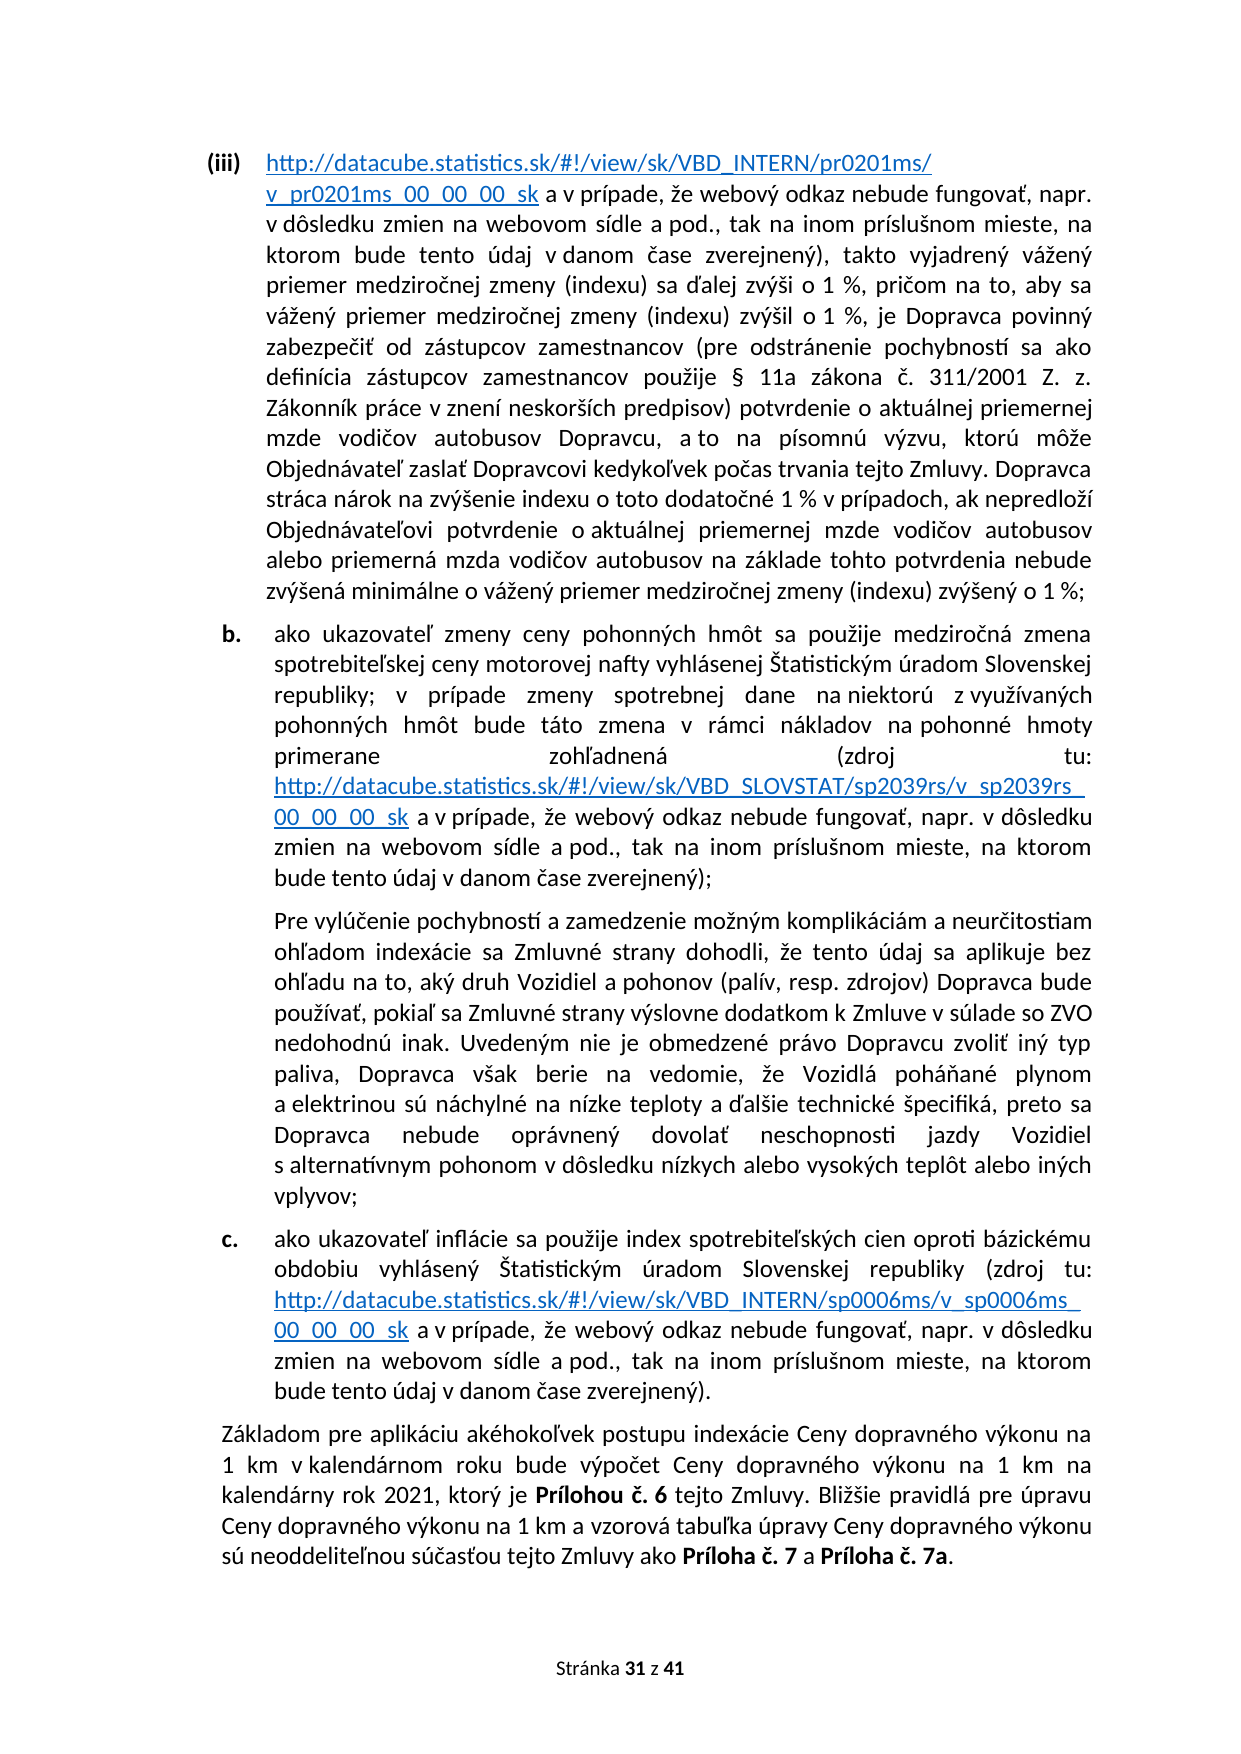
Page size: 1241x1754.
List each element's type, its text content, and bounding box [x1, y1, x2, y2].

list ako ukazovateľ zmeny ceny pohonných hmôt sa použije medziročná zmena spotrebiteľskej ceny motorovej nafty vyhlásenej Štatistickým úradom Slovenskej republiky; v prípade zmeny spotrebnej dane na niektorú z využívaných pohonných hmôt bude táto zmena v rámci nákladov na pohonné hmoty primerane zohľadnená (zdroj tu: http://datacube.statistics.sk/#!/view/sk/VBD_SLOVSTAT/sp2039rs/v_sp2039rs_00_00_00_sk a v prípade, že webový odkaz nebude fungovať, napr. v dôsledku zmien na webovom sídle a pod., tak na inom príslušnom mieste, na ktorom bude tento údaj v danom čase zverejnený); [222, 618, 1093, 893]
list http://datacube.statistics.sk/#!/view/sk/VBD_INTERN/pr0201ms/v_pr0201ms_00_00_00_sk a v prípade, že webový odkaz nebude fungovať, napr. v dôsledku zmien na webovom sídle a pod., tak na inom príslušnom mieste, na ktorom bude tento údaj v danom čase zverejnený), takto vyjadrený vážený priemer medziročnej zmeny (indexu) sa ďalej zvýši o 1 %, pričom na to, aby sa vážený priemer medziročnej zmeny (indexu) zvýšil o 1 %, je Dopravca povinný zabezpečiť od zástupcov zamestnancov (pre odstránenie pochybností sa ako definícia zástupcov zamestnancov použije § 11a zákona č. 311/2001 Z. z. Zákonník práce v znení neskorších predpisov) potvrdenie o aktuálnej priemernej mzde vodičov autobusov Dopravcu, a to na písomnú výzvu, ktorú môže Objednávateľ zaslať Dopravcovi kedykoľvek počas trvania tejto Zmluvy. Dopravca stráca nárok na zvýšenie indexu o toto dodatočné 1 % v prípadoch, ak nepredloží Objednávateľovi potvrdenie o aktuálnej priemernej mzde vodičov autobusov alebo priemerná mzda vodičov autobusov na základe tohto potvrdenia nebude zvýšená minimálne o vážený priemer medziročnej zmeny (indexu) zvýšený o 1 %; [207, 148, 1093, 605]
list ako ukazovateľ inflácie sa použije index spotrebiteľských cien oproti bázickému obdobiu vyhlásený Štatistickým úradom Slovenskej republiky (zdroj tu: http://datacube.statistics.sk/#!/view/sk/VBD_INTERN/sp0006ms/v_sp0006ms_00_00_00_sk a v prípade, že webový odkaz nebude fungovať, napr. v dôsledku zmien na webovom sídle a pod., tak na inom príslušnom mieste, na ktorom bude tento údaj v danom čase zverejnený). [221, 1223, 1093, 1406]
text Pre vylúčenie pochybností a zamedzenie možným komplikáciám a neurčitostiam ohľadom indexácie sa Zmluvné strany dohodli, že tento údaj sa aplikuje bez ohľadu na to, aký druh Vozidiel a pohonov (palív, resp. zdrojov) Dopravca bude používať, pokiaľ sa Zmluvné strany výslovne dodatkom k Zmluve v súlade so ZVO nedohodnú inak. Uvedeným nie je obmedzené právo Dopravcu zvoliť iný typ paliva, Dopravca však berie na vedomie, že Vozidlá poháňané plynom a elektrinou sú náchylné na nízke teploty a ďalšie technické špecifiká, preto sa Dopravca nebude oprávnený dovolať neschopnosti jazdy Vozidiel s alternatívnym pohonom v dôsledku nízkych alebo vysokých teplôt alebo iných vplyvov; [274, 905, 1093, 1210]
text Základom pre aplikáciu akéhokoľvek postupu indexácie Ceny dopravného výkonu na 1 km v kalendárnom roku bude výpočet Ceny dopravného výkonu na 1 km na kalendárny rok 2021, ktorý je Prílohou č. 6 tejto Zmluvy. Bližšie pravidlá pre úpravu Ceny dopravného výkonu na 1 km a vzorová tabuľka úpravy Ceny dopravného výkonu sú neoddeliteľnou súčasťou tejto Zmluvy ako Príloha č. 7 a Príloha č. 7a. [221, 1418, 1093, 1571]
